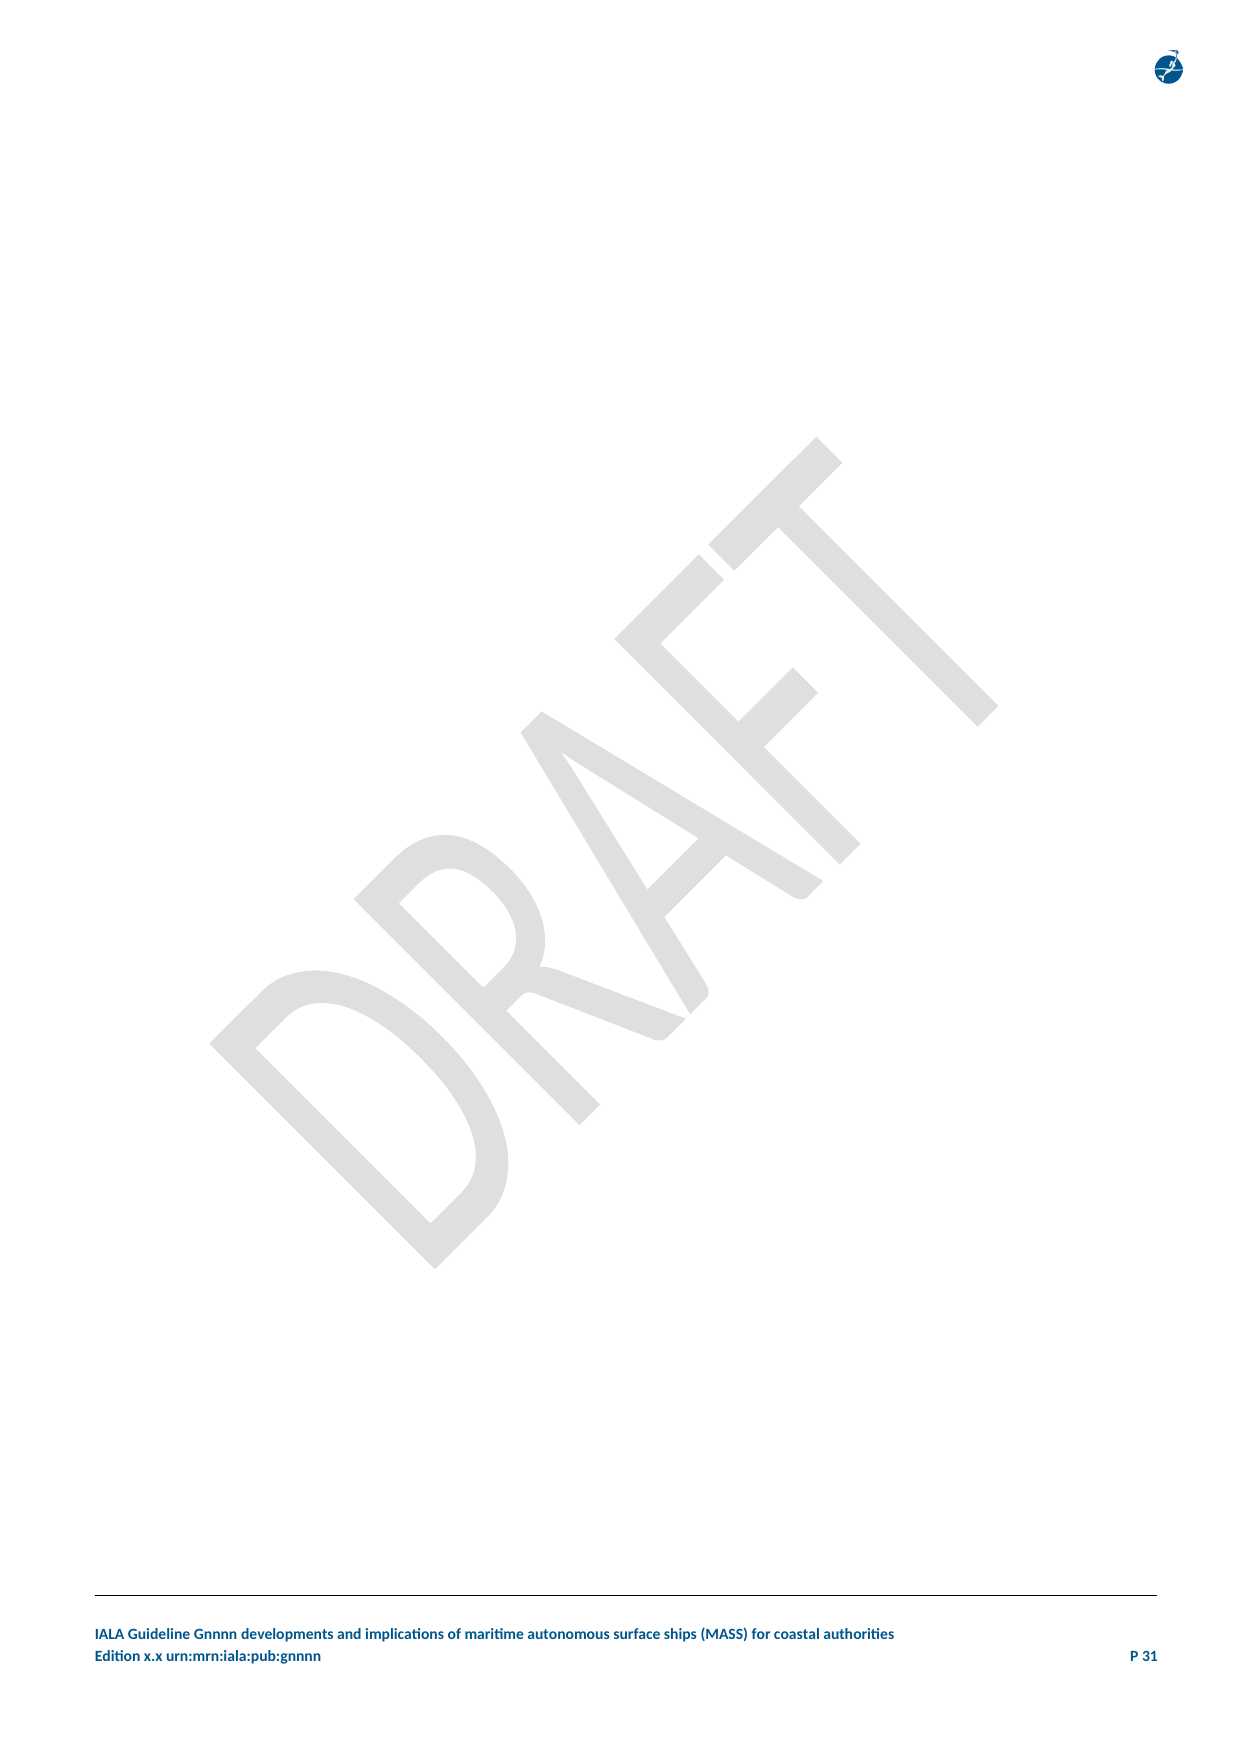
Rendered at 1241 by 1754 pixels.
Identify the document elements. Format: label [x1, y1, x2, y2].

picture [1123, 0, 1241, 119]
